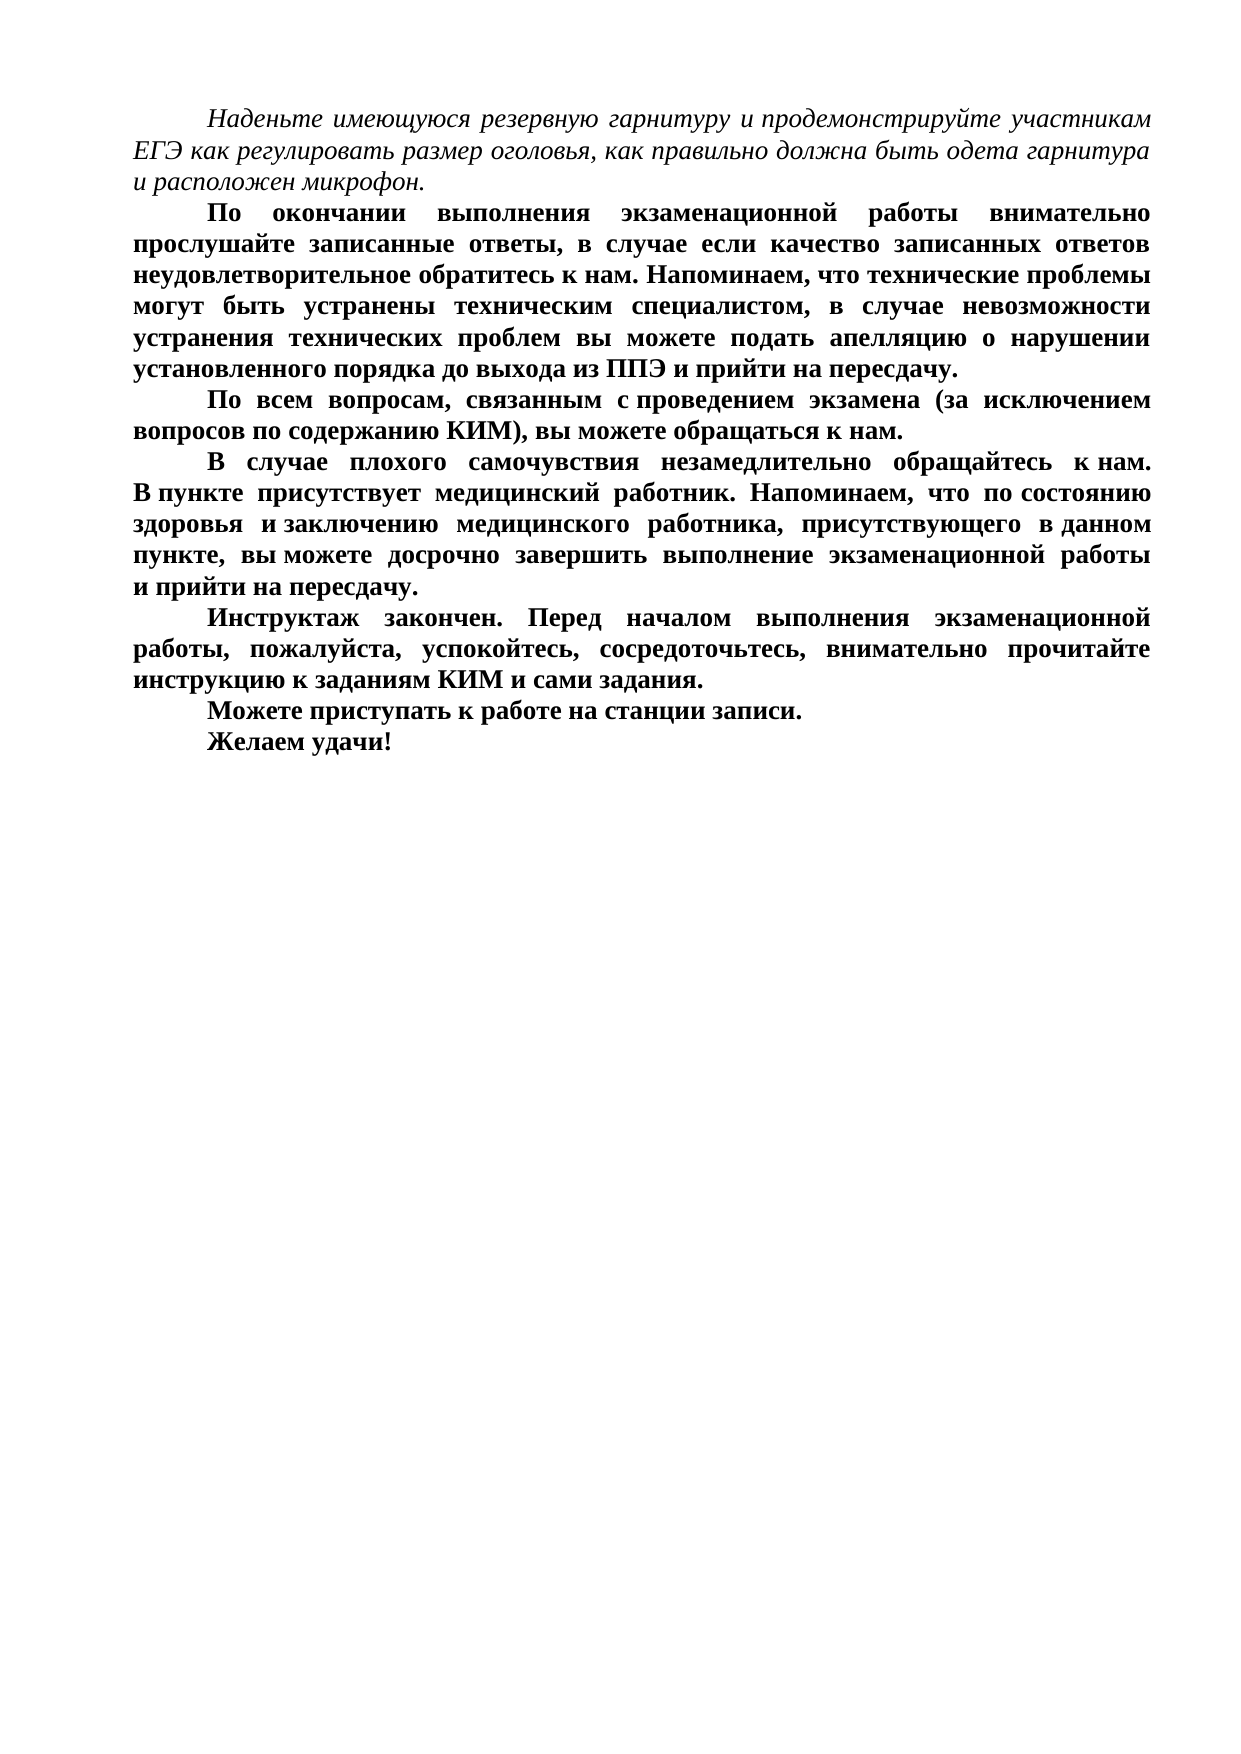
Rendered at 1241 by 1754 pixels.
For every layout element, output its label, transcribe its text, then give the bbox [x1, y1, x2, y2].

text Желаем удачи! [133, 726, 1152, 757]
text Наденьте имеющуюся резервную гарнитуру и продемонстрируйте участникам ЕГЭ как регулировать размер оголовья, как правильно должна быть одета гарнитура и расположен микрофон. [133, 103, 1152, 196]
text Можете приступать к работе на станции записи. [133, 694, 1152, 726]
text По окончании выполнения экзаменационной работы внимательно прослушайте записанные ответы, в случае если качество записанных ответов неудовлетворительное обратитесь к нам. Напоминаем, что технические проблемы могут быть устранены техническим специалистом, в случае невозможности устранения технических проблем вы можете подать апелляцию о нарушении установленного порядка до выхода из ППЭ и прийти на пересдачу. [133, 196, 1152, 383]
text По всем вопросам, связанным с проведением экзамена (за исключением вопросов по содержанию КИМ), вы можете обращаться к нам. [133, 383, 1152, 445]
text Инструктаж закончен. Перед началом выполнения экзаменационной работы, пожалуйста, успокойтесь, сосредоточьтесь, внимательно прочитайте инструкцию к заданиям КИМ и сами задания. [133, 601, 1152, 694]
text В случае плохого самочувствия незамедлительно обращайтесь к нам. В пункте присутствует медицинский работник. Напоминаем, что по состоянию здоровья и заключению медицинского работника, присутствующего в данном пункте, вы можете досрочно завершить выполнение экзаменационной работы и прийти на пересдачу. [133, 445, 1152, 601]
